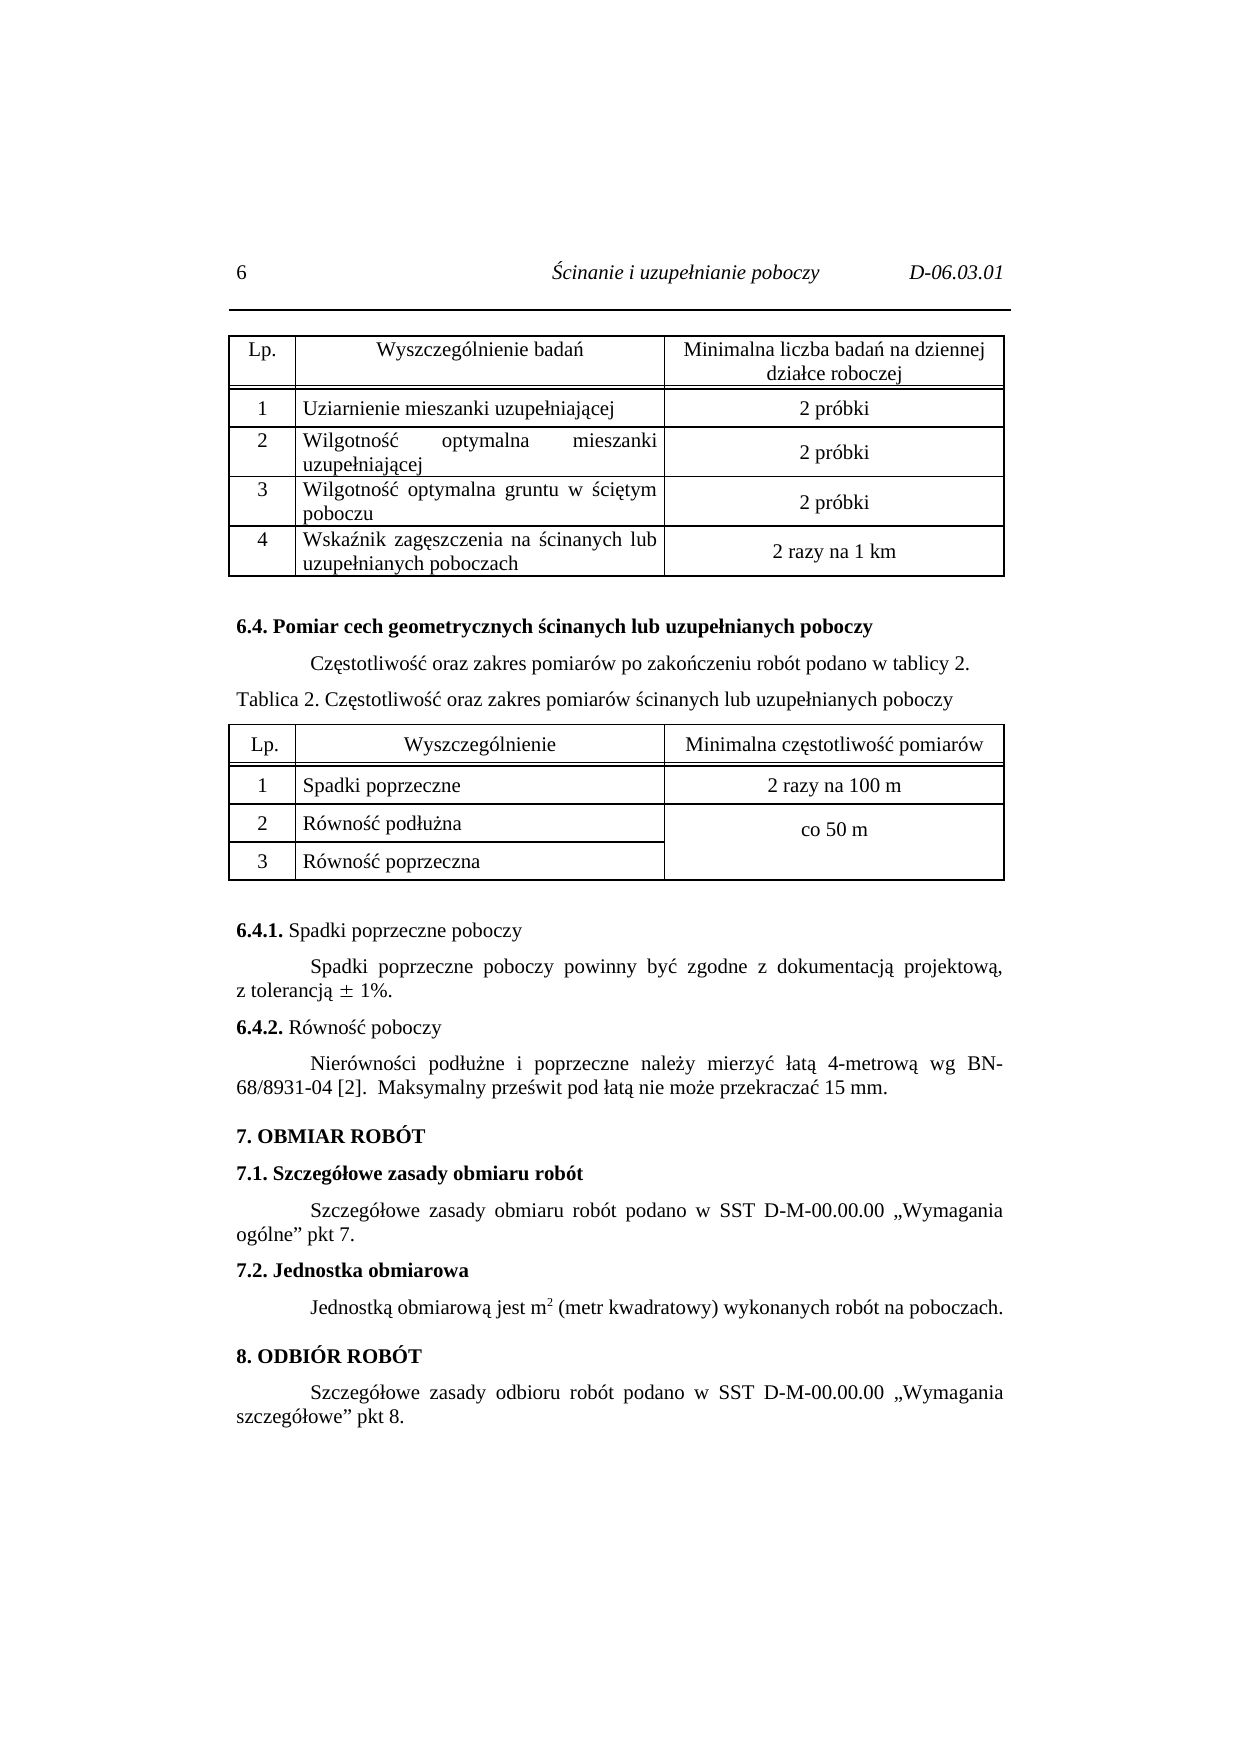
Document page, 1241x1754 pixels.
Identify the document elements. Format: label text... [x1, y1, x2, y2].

table_cell Spadki poprzeczne [296, 767, 664, 803]
table_cell 2 razy na 1 km [665, 527, 1003, 575]
table_cell Wilgotność optymalna mieszanki uzupełniającej [296, 428, 664, 476]
table_cell Uziarnienie mieszanki uzupełniającej [296, 390, 664, 426]
text Szczegółowe zasady odbioru robót podano w SST D-M-00.00.00 „Wymagania szczegółowe” pkt 8. [236, 1380, 1004, 1428]
text Spadki poprzeczne poboczy powinny być zgodne z dokumentacją projektową, z tolerancją 1%. [236, 954, 1004, 1002]
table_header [296, 337, 664, 385]
subtitle 7.2. Jednostka obmiarowa [236, 1258, 1004, 1282]
text 6.4.2. Równość poboczy [236, 1015, 1004, 1039]
table_cell 2 próbki [665, 477, 1003, 525]
table_cell 3 [230, 477, 295, 525]
table_cell 2 razy na 100 m [665, 767, 1003, 803]
text Nierówności podłużne i poprzeczne należy mierzyć łatą 4-metrową wg BN-68/8931-04 [2]. Maksymalny prześwit pod łatą nie może przekraczać 15 mm. [236, 1051, 1004, 1099]
table_header Minimalna częstotliwość pomiarów [665, 725, 1003, 762]
text Tablica 2. Częstotliwość oraz zakres pomiarów ścinanych lub uzupełnianych poboczy [236, 687, 1004, 711]
text Jednostką obmiarową jest m2 (metr kwadratowy) wykonanych robót na poboczach. [236, 1295, 1004, 1319]
table_cell co 50 m [665, 805, 1003, 841]
table_cell [665, 841, 1003, 879]
table_cell 2 próbki [665, 390, 1003, 426]
table_cell 3 [230, 843, 295, 879]
table_cell 2 [230, 805, 295, 841]
table_cell Równość podłużna [296, 805, 664, 841]
table_cell 2 próbki [665, 428, 1003, 476]
text Szczegółowe zasady obmiaru robót podano w SST D-M-00.00.00 „Wymagania ogólne” pkt 7. [236, 1197, 1004, 1246]
subtitle 7.1. Szczegółowe zasady obmiaru robót [236, 1161, 1004, 1185]
table_cell 1 [230, 767, 295, 803]
table_header Wyszczególnienie [296, 725, 664, 762]
table_header Lp. [230, 725, 295, 762]
table_cell Wilgotność optymalna gruntu w ściętym poboczu [296, 477, 664, 525]
table_cell 2 [230, 428, 295, 476]
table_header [665, 337, 1003, 385]
text 6.4.1. Spadki poprzeczne poboczy [236, 917, 1004, 942]
subtitle 7. OBMIAR ROBÓT [236, 1124, 1004, 1148]
subtitle 8. ODBIÓR ROBÓT [236, 1344, 1004, 1368]
subtitle 6.4. Pomiar cech geometrycznych ścinanych lub uzupełnianych poboczy [236, 614, 1004, 638]
table_cell 1 [230, 390, 295, 426]
table_header Lp. [230, 337, 295, 385]
table_cell Wskaźnik zagęszczenia na ścinanych lub uzupełnianych poboczach [296, 527, 664, 575]
table_cell 4 [230, 527, 295, 575]
text Częstotliwość oraz zakres pomiarów po zakończeniu robót podano w tablicy 2. [236, 651, 1004, 675]
table_cell Równość poprzeczna [296, 843, 664, 879]
